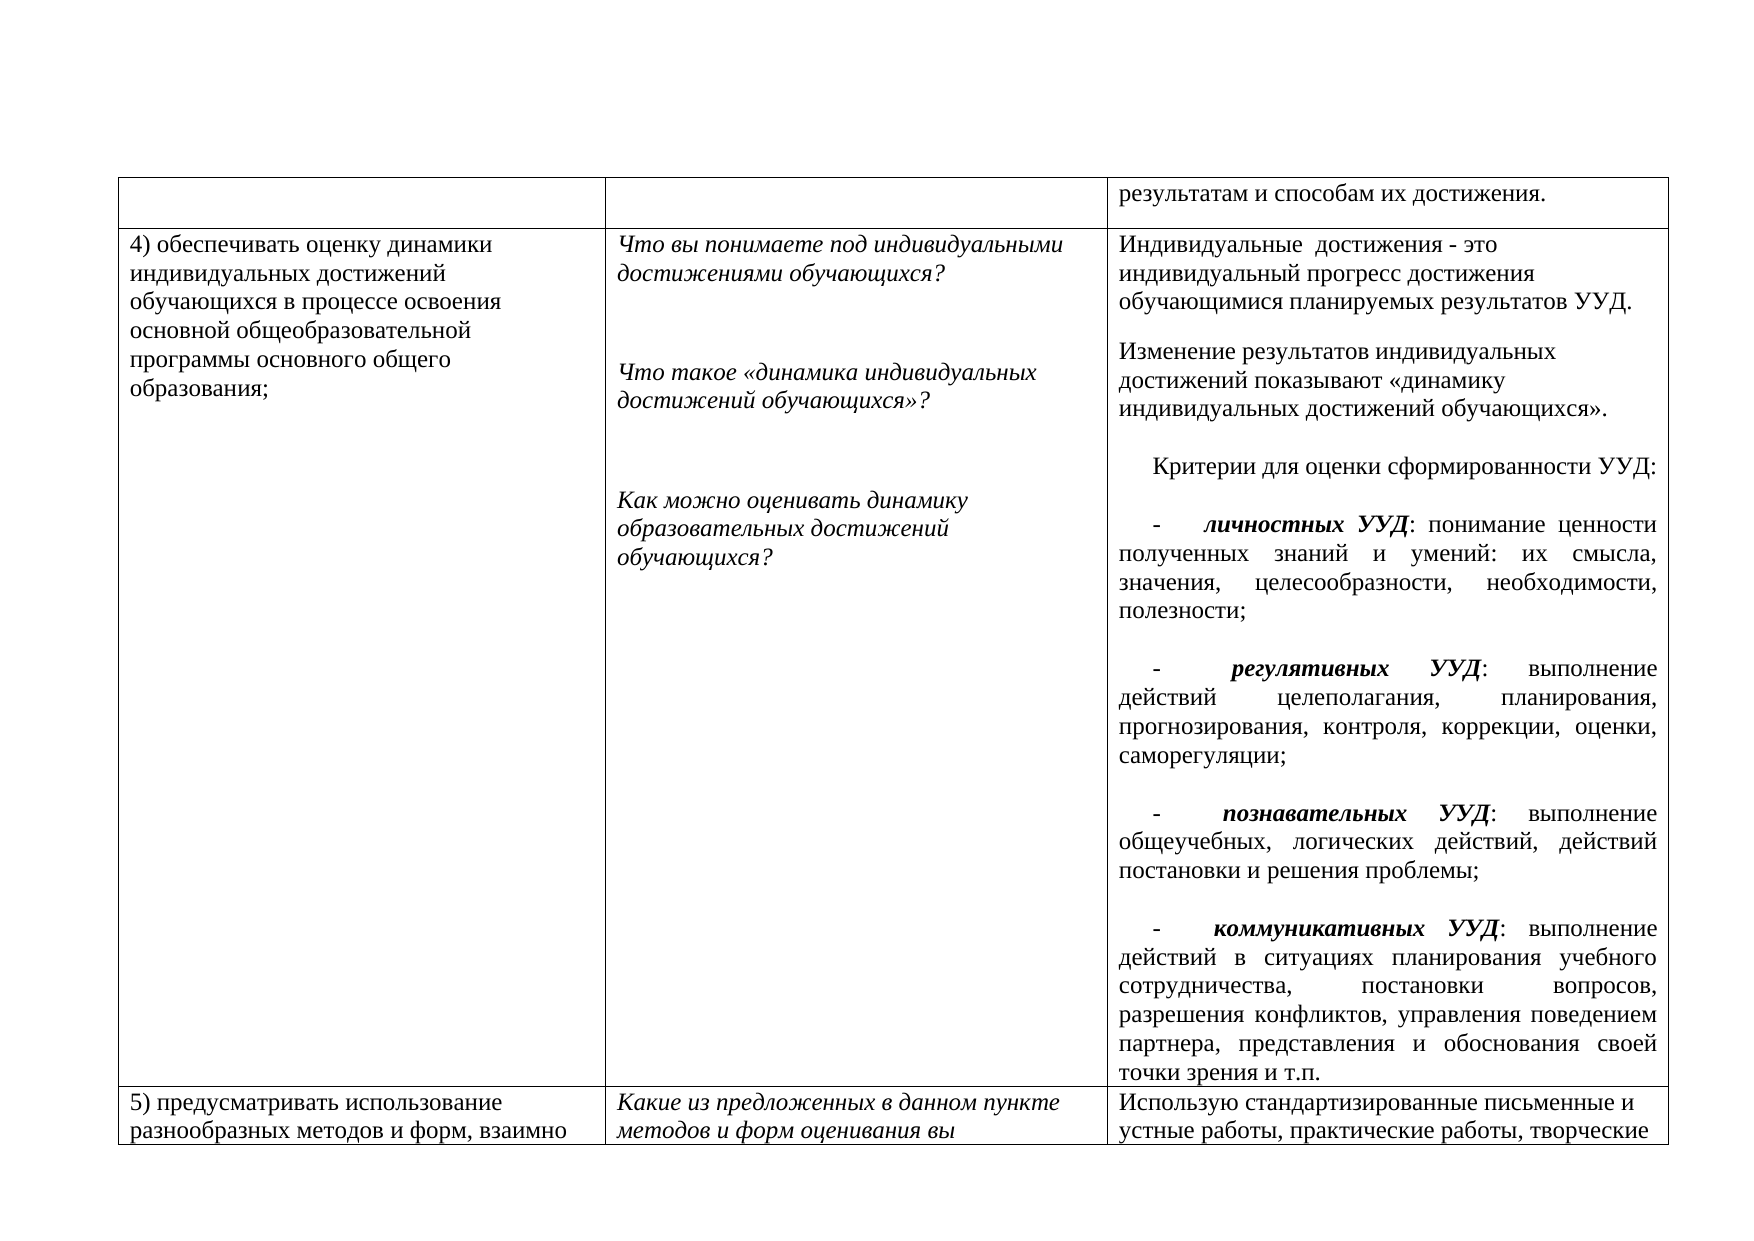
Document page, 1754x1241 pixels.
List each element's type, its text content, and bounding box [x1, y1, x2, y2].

table_cell Что вы понимаете под индивидуальными достижениями обучающихся? Что такое «динамика индивидуальных достижений обучающихся»? Как можно оценивать динамику образовательных достижений обучающихся? [606, 229, 1107, 1086]
table_cell Индивидуальные достижения - это индивидуальный прогресс достижения обучающимися планируемых результатов УУД. Изменение результатов индивидуальных достижений показывают «динамику индивидуальных достижений обучающихся». Критерии для оценки сформированности УУД: - личностных УУД: понимание ценности полученных знаний и умений: их смысла, значения, целесообразности, необходимости, полезности; - регулятивных УУД: выполнение действий целеполагания, планирования, прогнозирования, контроля, коррекции, оценки, саморегуляции; - познавательных УУД: выполнение общеучебных, логических действий, действий постановки и решения проблемы; - коммуникативных УУД: выполнение действий в ситуациях планирования учебного сотрудничества, постановки вопросов, разрешения конфликтов, управления поведением партнера, представления и обоснования своей точки зрения и т.п. [1108, 229, 1668, 1086]
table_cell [1108, 1087, 1668, 1144]
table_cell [606, 1087, 1107, 1144]
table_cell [119, 1087, 605, 1144]
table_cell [119, 178, 605, 228]
table_cell 4) обеспечивать оценку динамики индивидуальных достижений обучающихся в процессе освоения основной общеобразовательной программы основного общего образования; [119, 229, 605, 1086]
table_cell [606, 178, 1107, 228]
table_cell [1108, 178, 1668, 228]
